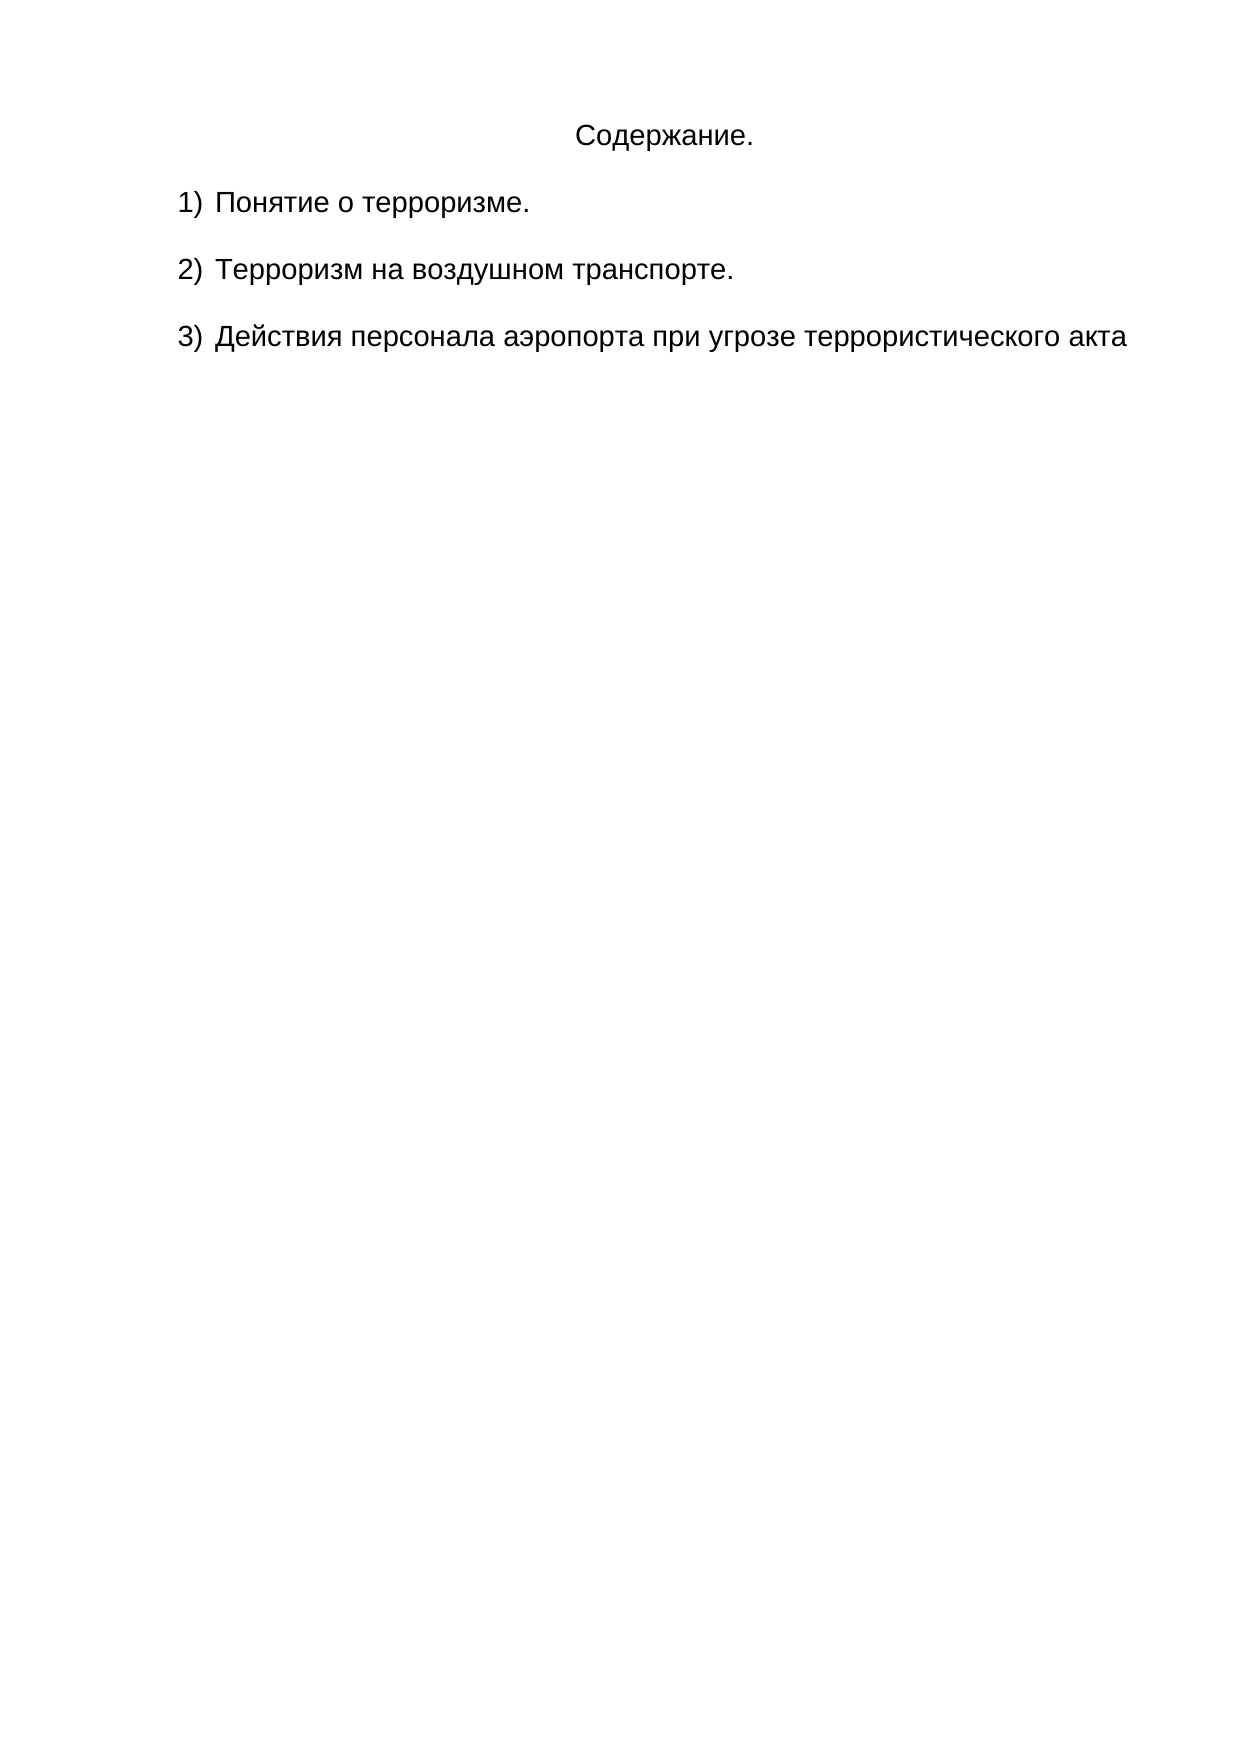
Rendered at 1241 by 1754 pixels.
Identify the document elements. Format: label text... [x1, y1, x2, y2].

list Понятие о терроризме. [177, 185, 1152, 219]
list Терроризм на воздушном транспорте. [177, 252, 1152, 286]
list Действия персонала аэропорта при угрозе террористического акта [177, 319, 1152, 353]
text Содержание. [177, 118, 1152, 152]
